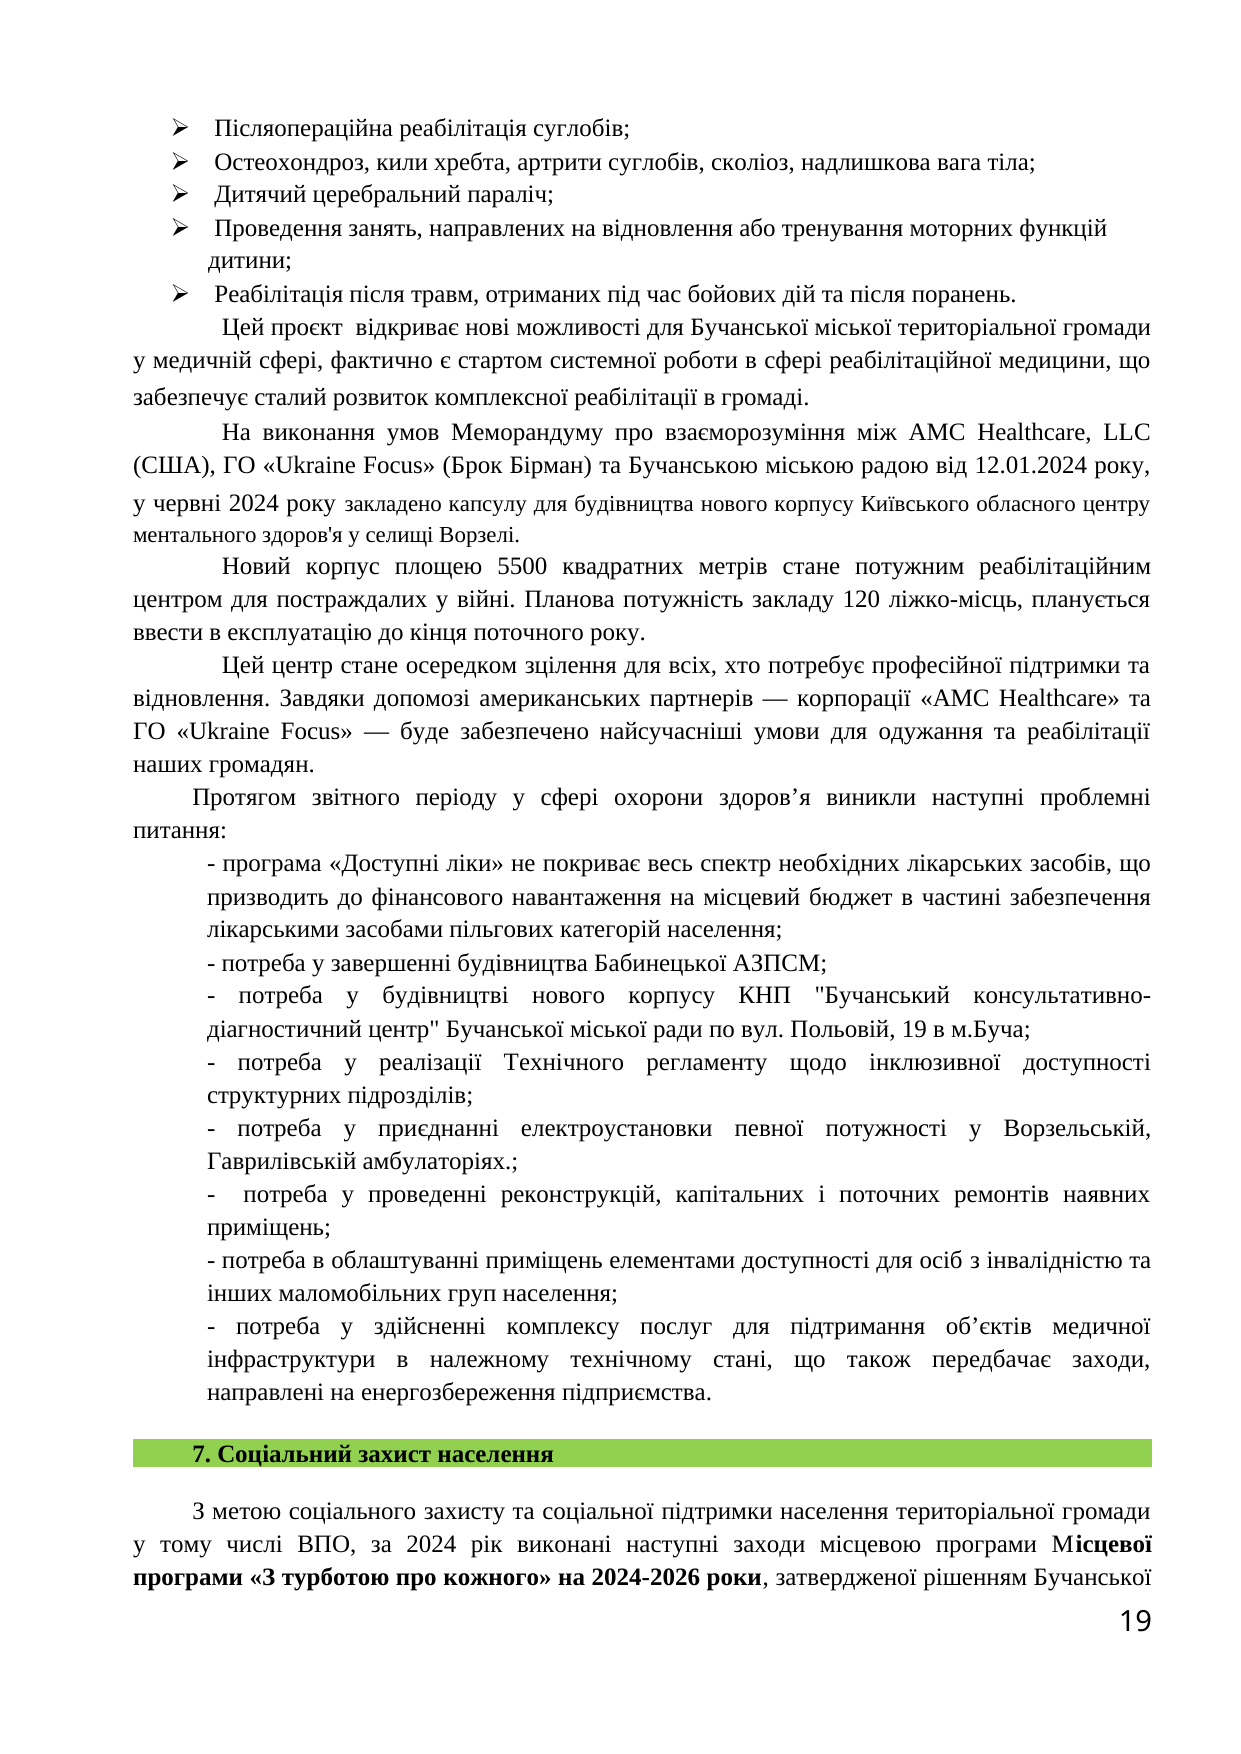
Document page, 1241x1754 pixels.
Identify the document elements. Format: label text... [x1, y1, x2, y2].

text - потреба у будівництві нового корпусу КНП "Бучанський консультативно-діагностичний центр" Бучанської міської ради по вул. Польовій, 19 в м.Буча; [207, 981, 1152, 1042]
list Проведення занять, направлених на відновлення або тренування моторних функцій дитини; [170, 213, 1152, 274]
text Цей центр стане осередком зцілення для всіх, хто потребує професійної підтримки та відновлення. Завдяки допомозі американських партнерів — корпорації «АМС Healthcare» та ГО «Ukraine Focus» — буде забезпечено найсучасніші умови для одужання та реабілітації наших громадян. [133, 650, 1152, 778]
text - програма «Доступні ліки» не покриває весь спектр необхідних лікарських засобів, що призводить до фінансового навантаження на місцевий бюджет в частині забезпечення лікарськими засобами пільгових категорій населення; [207, 848, 1152, 943]
text 7. Соціальний захист населення [133, 1439, 1152, 1467]
text Новий корпус площею 5500 квадратних метрів стане потужним реабілітаційним центром для постраждалих у війні. Планова потужність закладу 120 ліжко-місць, планується ввести в експлуатацію до кінця поточного року. [133, 551, 1152, 646]
text На виконання умов Меморандуму про взаєморозуміння між AMC Healthcare, LLC (США), ГО «Ukraine Focus» (Брок Бірман) та Бучанською міською радою від 12.01.2024 року, у червні 2024 року закладено капсулу для будівництва нового корпусу Київського обласного центру ментального здоров'я у селищі Ворзелі. [133, 417, 1152, 547]
text Протягом звітного періоду у сфері охорони здоров’я виникли наступні проблемні питання: [133, 782, 1152, 844]
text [133, 1496, 1152, 1591]
text - потреба у завершенні будівництва Бабинецької АЗПСМ; [207, 948, 1152, 976]
text - потреба у реалізації Технічного регламенту щодо інклюзивної доступності структурних підрозділів; [207, 1047, 1152, 1108]
list Дитячий церебральний параліч; [170, 179, 1152, 208]
text - потреба у приєднанні електроустановки певної потужності у Ворзельській, Гаврилівській амбулаторіях.; [207, 1113, 1152, 1174]
list Післяопераційна реабілітація суглобів; [170, 113, 1152, 142]
text - потреба у здійсненні комплексу послуг для підтримання об’єктів медичної інфраструктури в належному технічному стані, що також передбачає заходи, направлені на енергозбереження підприємства. [207, 1311, 1152, 1406]
text - потреба у проведенні реконструкцій, капітальних і поточних ремонтів наявних приміщень; [207, 1179, 1152, 1241]
list Остеохондроз, кили хребта, артрити суглобів, сколіоз, надлишкова вага тіла; [170, 147, 1152, 175]
text - потреба в облаштуванні приміщень елементами доступності для осіб з інвалідністю та інших маломобільних груп населення; [207, 1245, 1152, 1307]
text Цей проєкт відкриває нові можливості для Бучанської міської територіальної громади у медичній сфері, фактично є стартом системної роботи в сфері реабілітаційної медицини, що забезпечує сталий розвиток комплексної реабілітації в громаді. [133, 312, 1152, 412]
list Реабілітація після травм, отриманих під час бойових дій та після поранень. [170, 279, 1152, 307]
